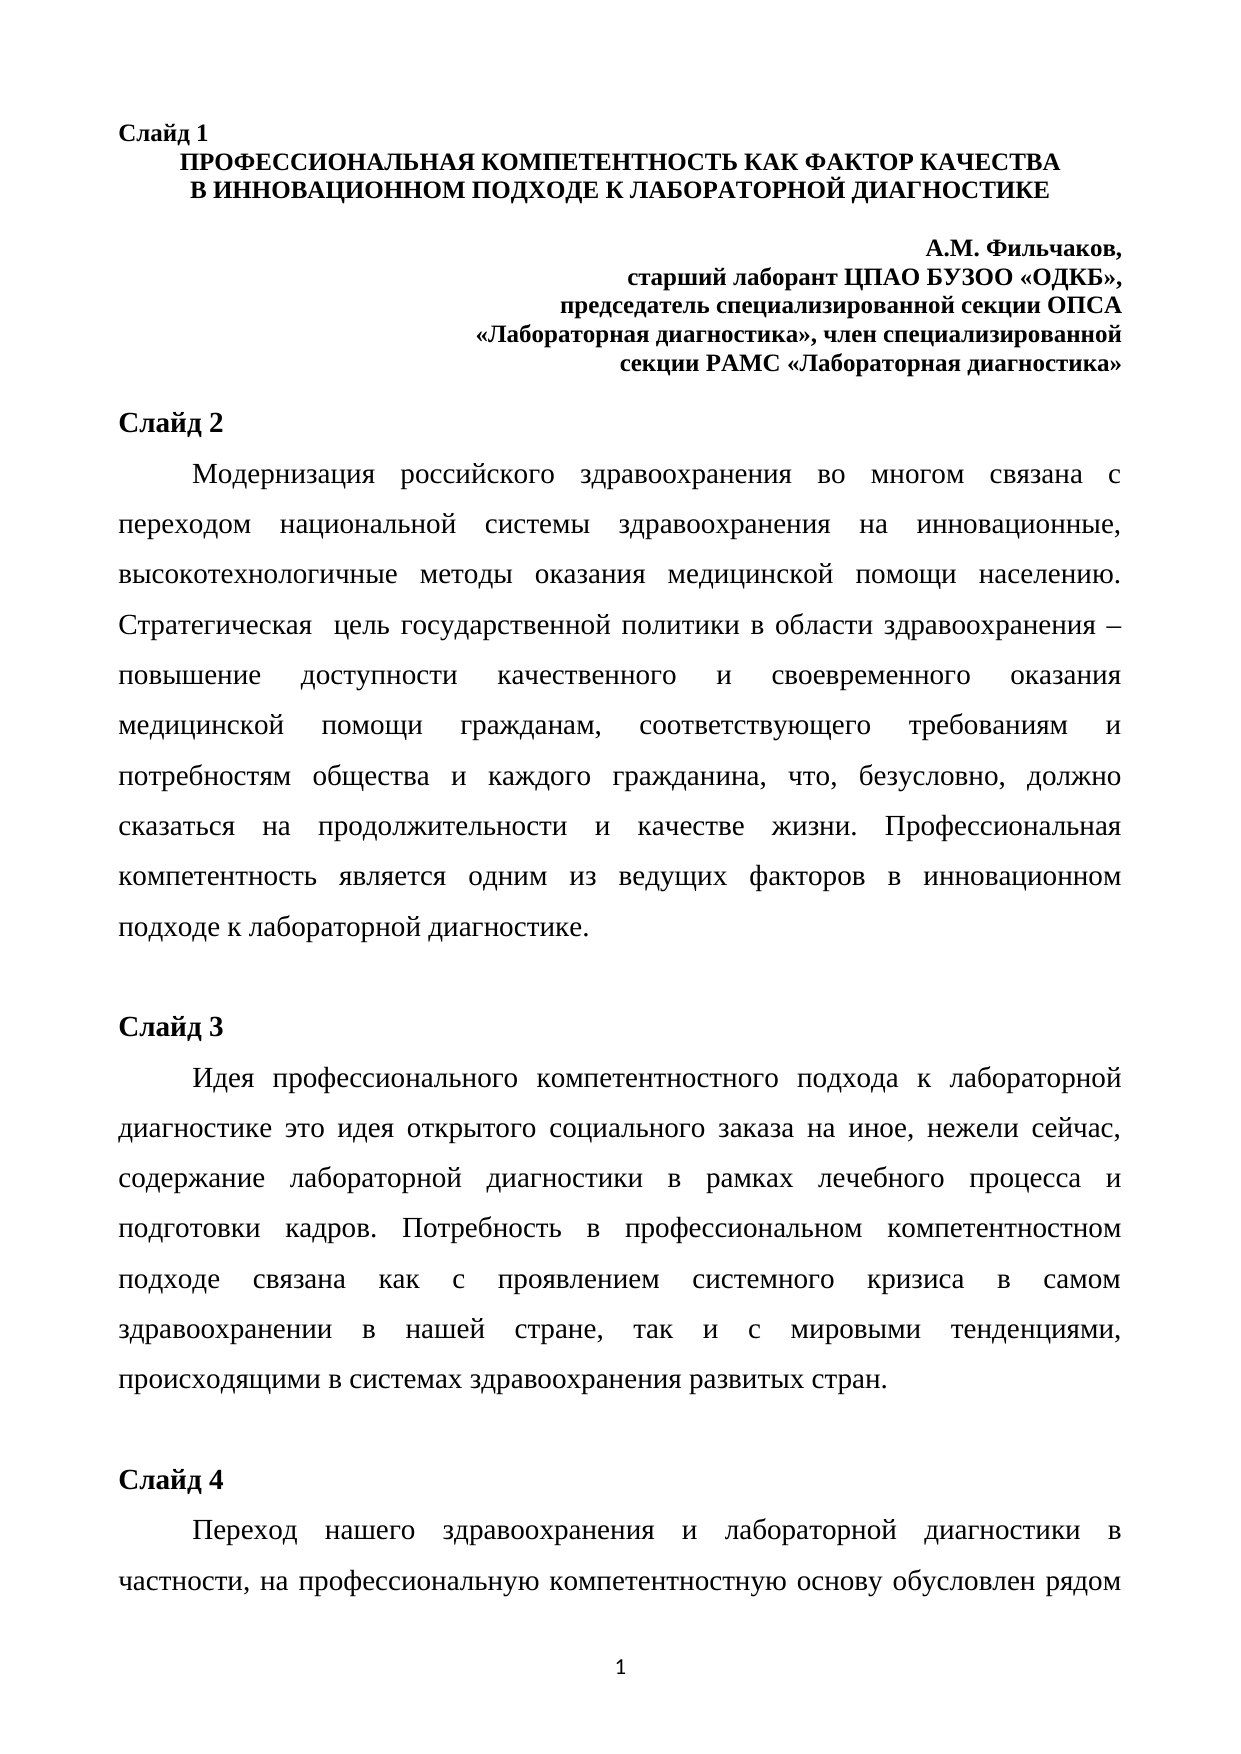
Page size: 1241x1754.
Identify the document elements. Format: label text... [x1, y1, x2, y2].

text Слайд 3 [118, 1009, 1122, 1043]
text Слайд 1 [118, 118, 1122, 147]
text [118, 1512, 1122, 1596]
text Модернизация российского здравоохранения во многом связана с переходом национальной системы здравоохранения на инновационные, высокотехнологичные методы оказания медицинской помощи населению. Стратегическая цель государственной политики в области здравоохранения – повышение доступности качественного и своевременного оказания медицинской помощи гражданам, соответствующего требованиям и потребностям общества и каждого гражданина, что, безусловно, должно сказаться на продолжительности и качестве жизни. Профессиональная компетентность является одним из ведущих факторов в инновационном подходе к лабораторной диагностике. [118, 456, 1122, 942]
text Слайд 4 [118, 1462, 1122, 1496]
text секции РАМС «Лабораторная диагностика» [118, 348, 1122, 377]
text председатель специализированной секции ОПСА [118, 291, 1122, 319]
text В ИННОВАЦИОННОМ ПОДХОДЕ К ЛАБОРАТОРНОЙ ДИАГНОСТИКЕ [118, 176, 1122, 204]
text А.М. Фильчаков, [118, 233, 1122, 262]
text Идея профессионального компетентностного подхода к лабораторной диагностике это идея открытого социального заказа на иное, нежели сейчас, содержание лабораторной диагностики в рамках лечебного процесса и подготовки кадров. Потребность в профессиональном компетентностном подходе связана как с проявлением системного кризиса в самом здравоохранении в нашей стране, так и с мировыми тенденциями, происходящими в системах здравоохранения развитых стран. [118, 1060, 1122, 1395]
text «Лабораторная диагностика», член специализированной [118, 319, 1122, 348]
text старший лаборант ЦПАО БУЗОО «ОДКБ», [118, 262, 1122, 291]
text Слайд 2 [118, 406, 1122, 439]
text ПРОФЕССИОНАЛЬНАЯ КОМПЕТЕНТНОСТЬ КАК ФАКТОР КАЧЕСТВА [118, 147, 1122, 176]
